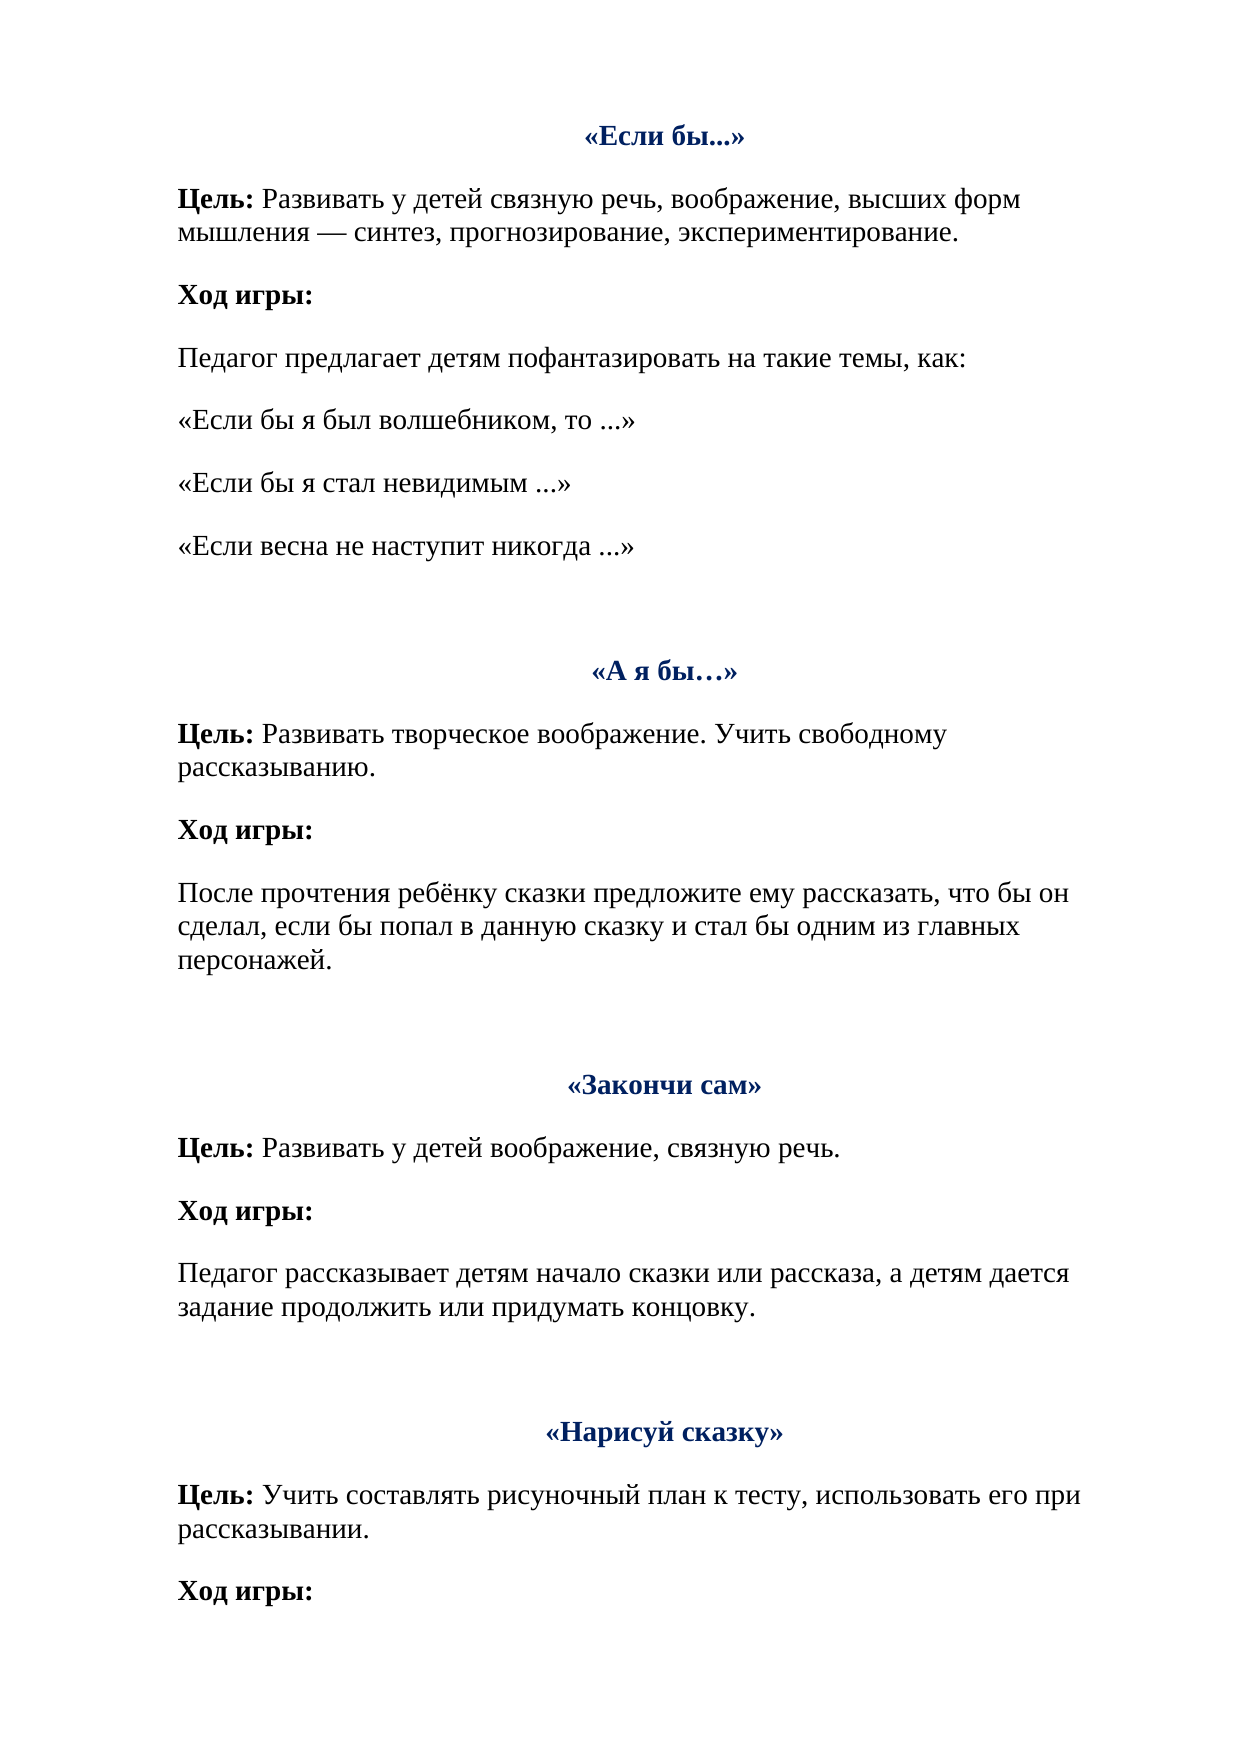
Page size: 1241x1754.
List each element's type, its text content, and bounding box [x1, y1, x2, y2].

text Ход игры: [177, 812, 1152, 846]
text «Закончи сам» [177, 1067, 1152, 1101]
text «Если бы я стал невидимым ...» [177, 465, 1152, 499]
text Ход игры: [177, 1193, 1152, 1226]
text После прочтения ребёнку сказки предложите ему рассказать, что бы он сделал, если бы попал в данную сказку и стал бы одним из главных персонажей. [177, 875, 1152, 976]
text Цель: Развивать у детей воображение, связную речь. [177, 1130, 1152, 1164]
text «А я бы…» [177, 653, 1152, 687]
text «Если бы...» [177, 118, 1152, 152]
text Цель: Учить составлять рисуночный план к тесту, использовать его при рассказывании. [177, 1477, 1152, 1544]
text Ход игры: [177, 1573, 1152, 1607]
text Цель: Развивать творческое воображение. Учить свободному рассказыванию. [177, 716, 1152, 783]
text «Если бы я был волшебником, то ...» [177, 402, 1152, 436]
text «Нарисуй сказку» [177, 1414, 1152, 1448]
text Цель: Развивать у детей связную речь, воображение, высших форм мышления — синтез, прогнозирование, экспериментирование. [177, 181, 1152, 248]
text Педагог рассказывает детям начало сказки или рассказа, а детям дается задание продолжить или придумать концовку. [177, 1256, 1152, 1323]
text Педагог предлагает детям пофантазировать на такие темы, как: [177, 340, 1152, 373]
text «Если весна не наступит никогда ...» [177, 528, 1152, 561]
text Ход игры: [177, 277, 1152, 311]
